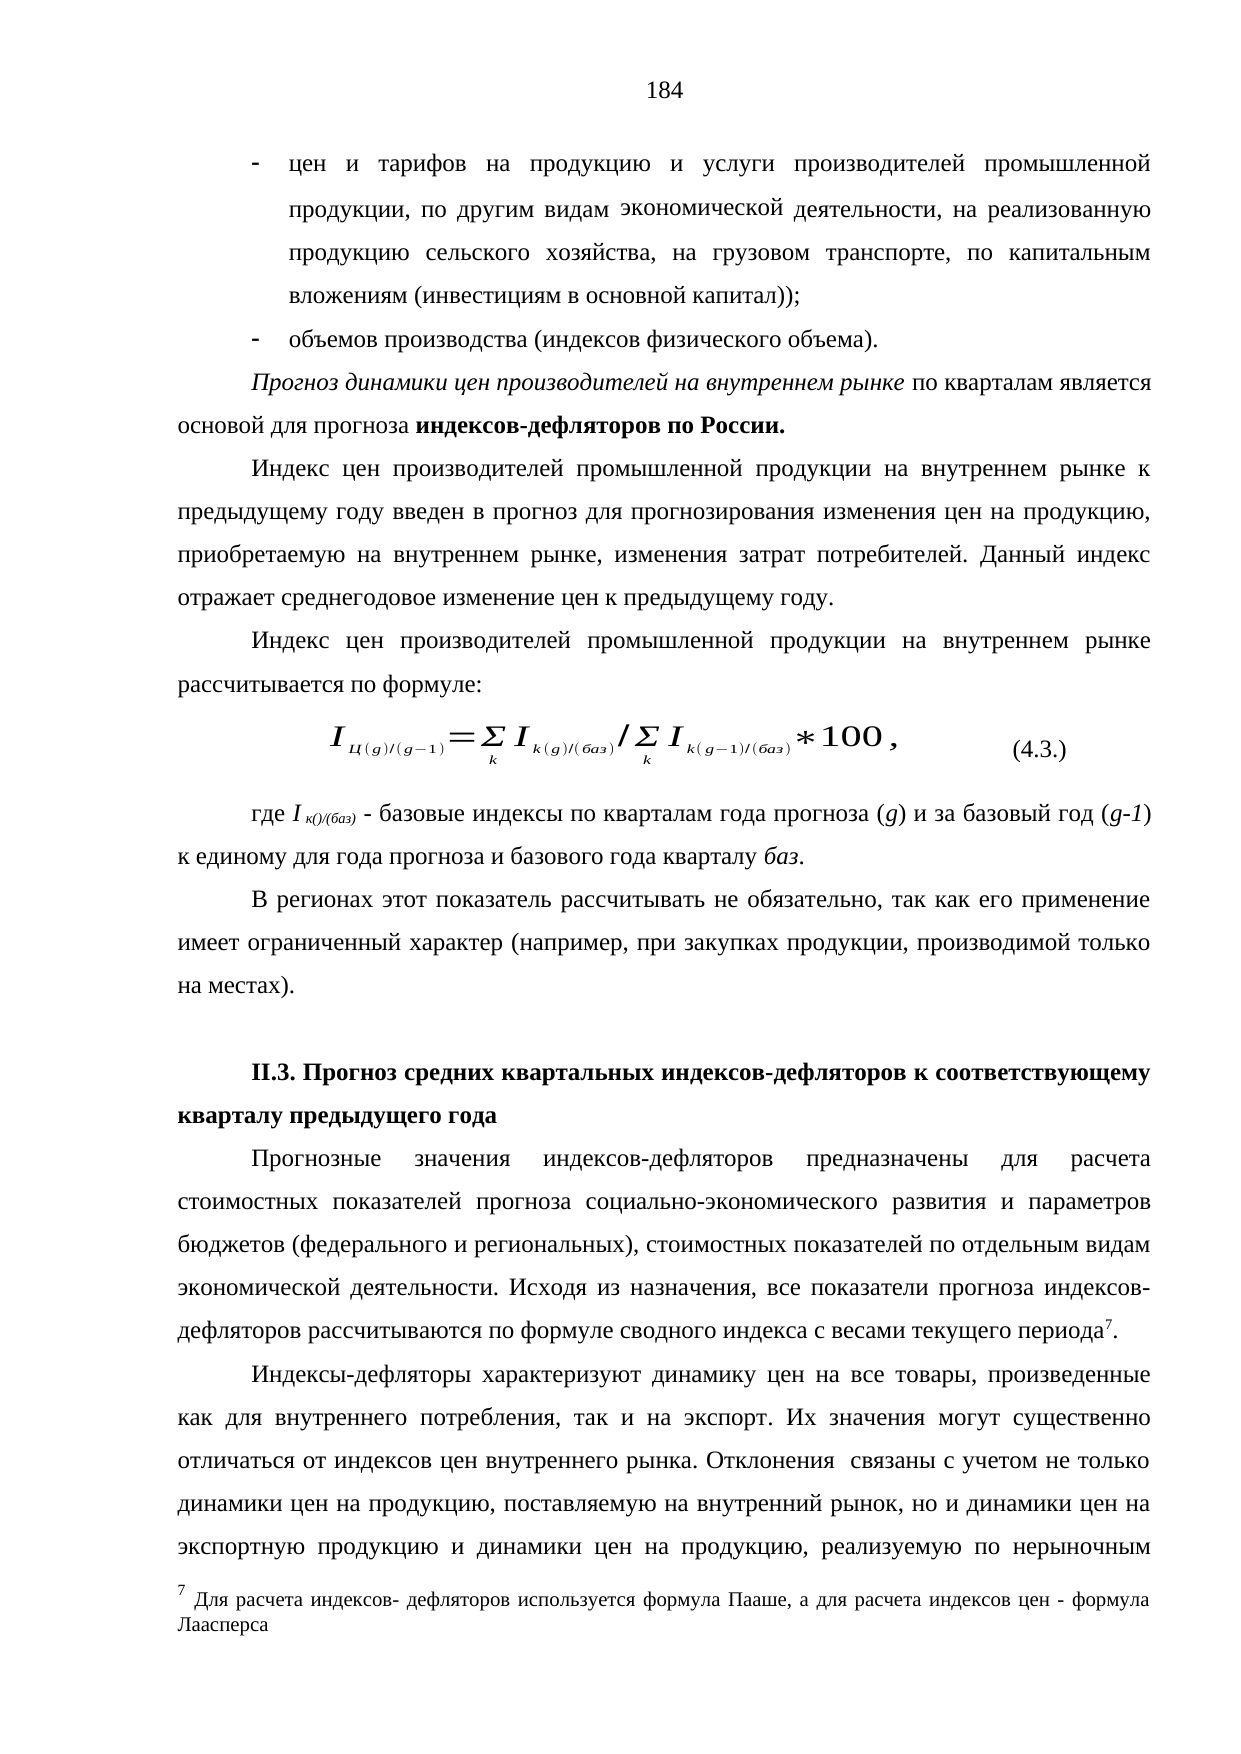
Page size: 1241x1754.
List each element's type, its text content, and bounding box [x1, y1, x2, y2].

text В регионах этот показатель рассчитывать не обязательно, так как его применение имеет ограниченный характер (например, при закупках продукции, производимой только на местах). [177, 884, 1152, 999]
text Индекс цен производителей промышленной продукции на внутреннем рынке рассчитывается по формуле: [177, 626, 1152, 697]
list цен и тарифов на продукцию и услуги производителей промышленной продукции, по другим видам экономической деятельности, на реализованную продукцию сельского хозяйства, на грузовом транспорте, по капитальным вложениям (инвестициям в основной капитал)); [251, 148, 1152, 309]
text где I к()/(баз) - базовые индексы по кварталам года прогноза (g) и за базовый год (g-1) к единому для года прогноза и базового года кварталу баз. [177, 798, 1152, 870]
text Прогноз динамики цен производителей на внутреннем рынке по кварталам является основой для прогноза индексов-дефляторов по России. [177, 367, 1152, 439]
text II.3. Прогноз средних квартальных индексов-дефляторов к соответствующему кварталу предыдущего года [177, 1057, 1152, 1129]
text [177, 1359, 1152, 1560]
text Прогнозные значения индексов-дефляторов предназначены для расчета стоимостных показателей прогноза социально-экономического развития и параметров бюджетов (федерального и региональных), стоимостных показателей по отдельным видам экономической деятельности. Исходя из назначения, все показатели прогноза индексов-дефляторов рассчитываются по формуле сводного индекса с весами текущего периода. [177, 1143, 1152, 1344]
text Индекс цен производителей промышленной продукции на внутреннем рынке к предыдущему году введен в прогноз для прогнозирования изменения цен на продукцию, приобретаемую на внутреннем рынке, изменения затрат потребителей. Данный индекс отражает среднегодовое изменение цен к предыдущему году. [177, 453, 1152, 611]
list объемов производства (индексов физического объема). [251, 324, 1152, 352]
